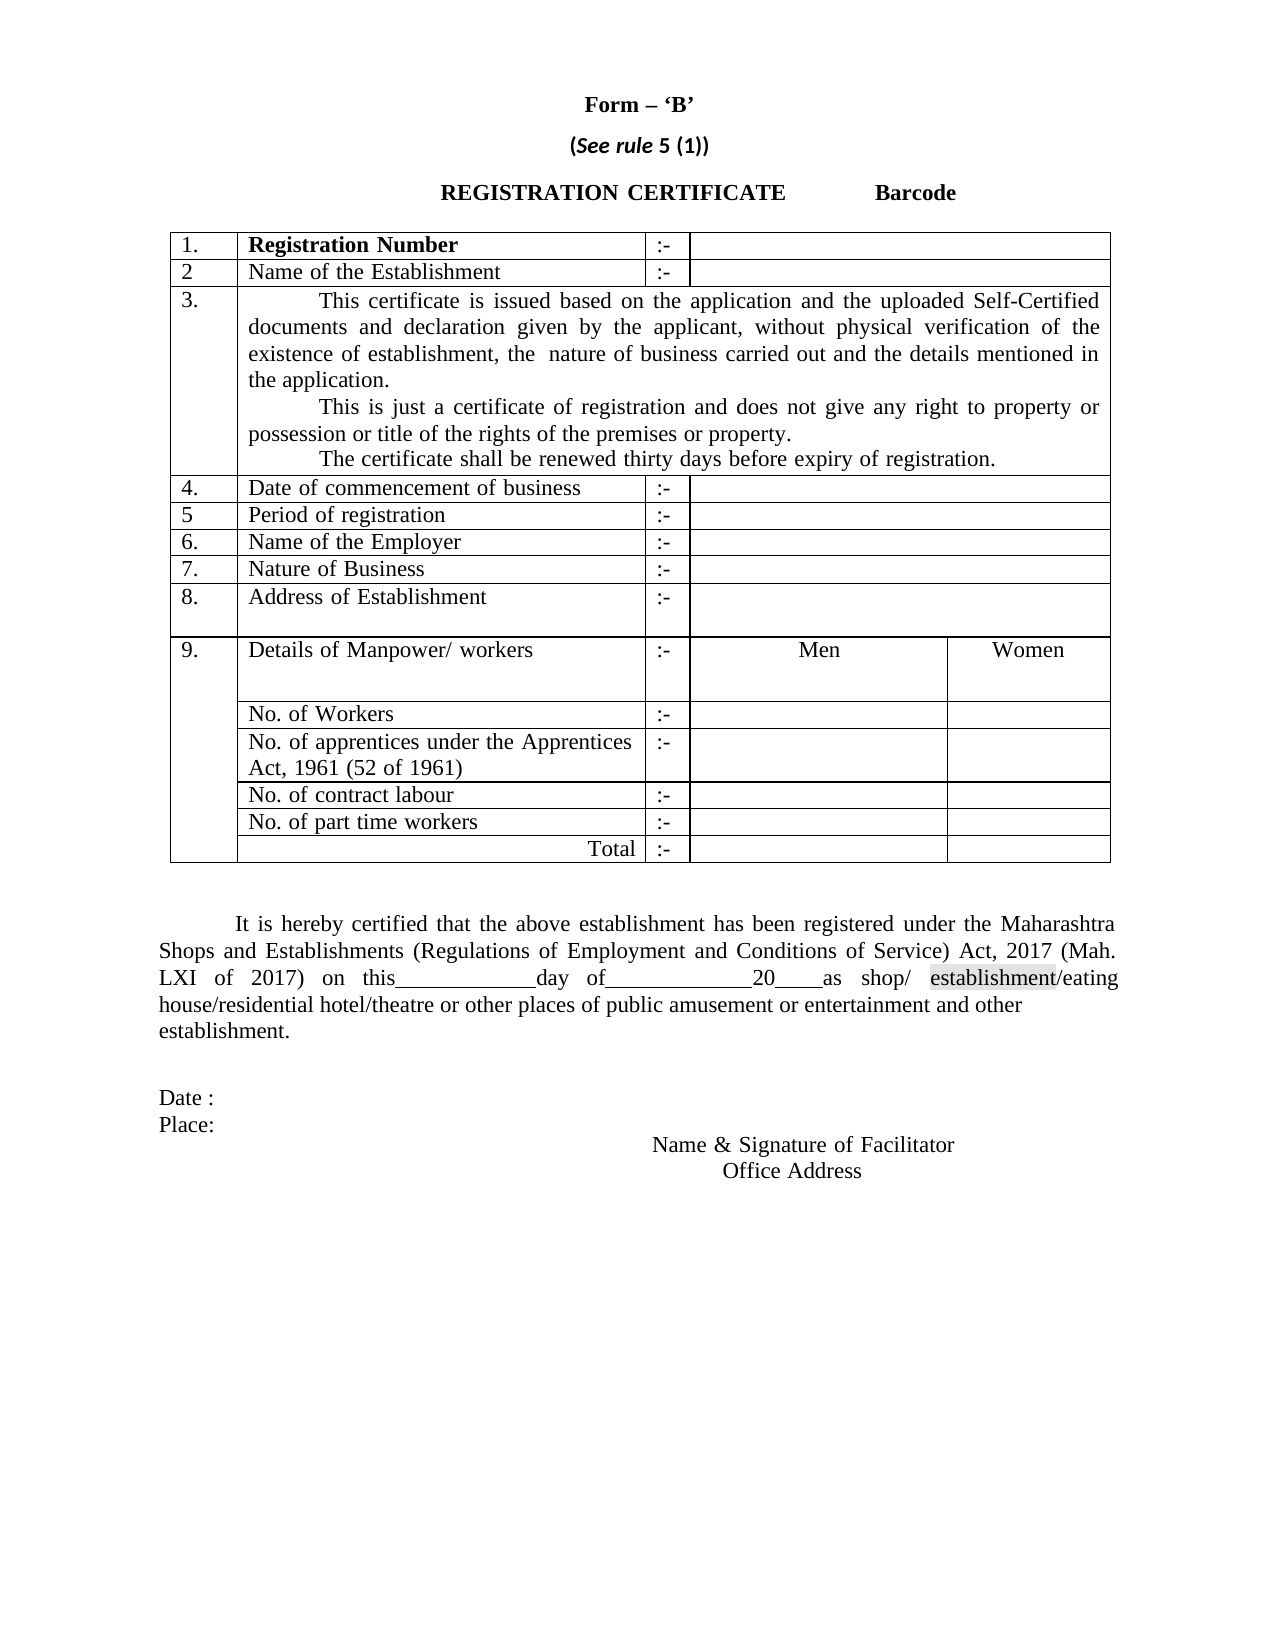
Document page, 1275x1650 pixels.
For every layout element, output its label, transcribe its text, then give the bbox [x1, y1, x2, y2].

table_cell :- [646, 809, 689, 835]
table_cell 4. [171, 476, 237, 502]
table_header 1. [171, 233, 237, 259]
table_cell :- [646, 503, 689, 528]
table_cell [691, 836, 947, 862]
table_cell 9. [171, 638, 237, 862]
table_cell No. of apprentices under the Apprentices Act, 1961 (52 of 1961) [238, 729, 645, 781]
subtitle REGISTRATION CERTIFICATE Barcode [440, 178, 1179, 205]
table_cell [948, 783, 1110, 808]
table_cell [691, 476, 1110, 502]
table_cell 5 [171, 503, 237, 528]
table_cell 3. [171, 287, 237, 475]
table_cell 2 [171, 260, 237, 286]
table_cell [691, 556, 1110, 582]
subtitle Form – ‘B’ [99, 94, 1179, 118]
table_cell [691, 530, 1110, 555]
table_cell Name of the Employer [238, 530, 645, 555]
table_cell :- [646, 556, 689, 582]
table_header Registration Number [238, 233, 645, 259]
table_cell [948, 702, 1110, 728]
table_cell :- [646, 836, 689, 862]
table_cell [691, 702, 947, 728]
table_cell No. of part time workers [238, 809, 645, 835]
table_cell Details of Manpower/ workers [238, 638, 645, 701]
table_cell Total [238, 836, 645, 862]
table_cell 6. [171, 530, 237, 555]
table_cell [691, 809, 947, 835]
table_cell [948, 836, 1110, 862]
table_cell :- [646, 584, 689, 636]
table_cell Date of commencement of business [238, 476, 645, 502]
table_cell :- [646, 476, 689, 502]
text LXI of 2017) on this day of 20 as shop/ establishment/eating [158, 964, 930, 990]
table_cell This certificate is issued based on the application and the uploaded Self-Certified documents and declaration given by the applicant, without physical verification of the existence of establishment, the nature of business carried out and the details mentioned in the application. This is just a certificate of registration and does not give any right to property or possession or title of the rights of the premises or property. The certificate shall be renewed thirty days before expiry of registration. [238, 287, 1110, 475]
table_cell Period of registration [238, 503, 645, 528]
table_header [691, 233, 1110, 259]
table_header :- [646, 233, 689, 259]
table_cell :- [646, 702, 689, 728]
table_cell [691, 783, 947, 808]
table_cell :- [646, 729, 689, 781]
text Name & Signature of Facilitator Office Address [652, 1131, 957, 1184]
text Date : Place: [158, 1084, 217, 1137]
table_cell :- [646, 530, 689, 555]
table_cell :- [646, 638, 689, 701]
table_cell [691, 584, 1110, 636]
text (See rule 5 (1)) [99, 132, 1179, 160]
table_cell [691, 503, 1110, 528]
table_cell 8. [171, 584, 237, 636]
table_cell No. of contract labour [238, 783, 645, 808]
table_cell Address of Establishment [238, 584, 645, 636]
table_cell Men [691, 638, 947, 701]
table_cell [948, 809, 1110, 835]
table_cell 7. [171, 556, 237, 582]
table_cell [948, 729, 1110, 781]
table_cell Nature of Business [238, 556, 645, 582]
table_cell Women [948, 638, 1110, 701]
table_cell [691, 260, 1110, 286]
table_cell No. of Workers [238, 702, 645, 728]
table_cell [691, 729, 947, 781]
table_cell :- [646, 783, 689, 808]
table_cell Name of the Establishment [238, 260, 645, 286]
text It is hereby certified that the above establishment has been registered under the Maharashtra Shops and Establishments (Regulations of Employment and Conditions of Service) Act, 2017 (Mah. [158, 910, 1145, 963]
text house/residential hotel/theatre or other places of public amusement or entertainment and other establishment. [158, 991, 1113, 1044]
table_cell :- [646, 260, 689, 286]
